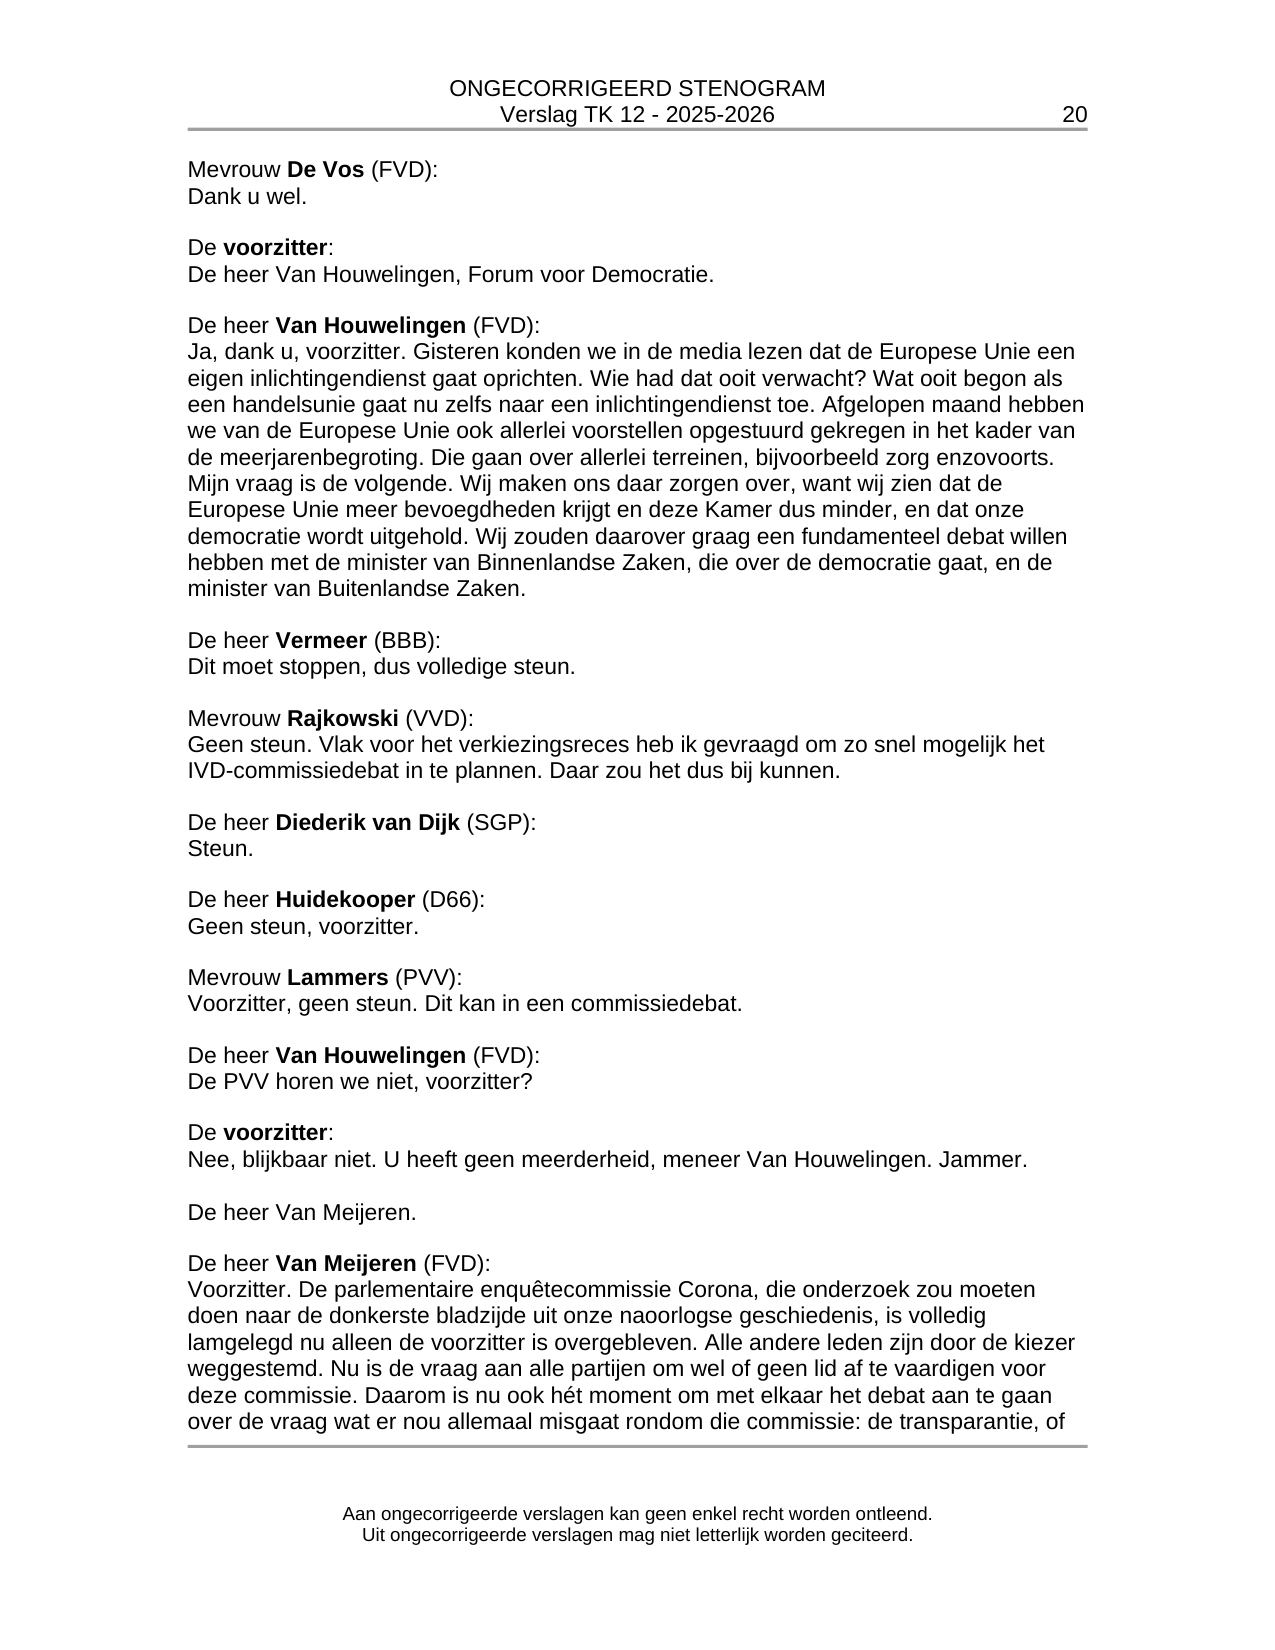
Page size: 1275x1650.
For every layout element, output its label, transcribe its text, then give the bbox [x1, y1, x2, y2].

text Mevrouw De Vos (FVD): Dank u wel. [187, 156, 1087, 209]
text Mevrouw Rajkowski (VVD): Geen steun. Vlak voor het verkiezingsreces heb ik gevraagd om zo snel mogelijk het IVD-commissiedebat in te plannen. Daar zou het dus bij kunnen. [187, 704, 1087, 783]
text De heer Van Houwelingen (FVD): De PVV horen we niet, voorzitter? [187, 1042, 1087, 1094]
text De heer Huidekooper (D66): Geen steun, voorzitter. [187, 886, 1087, 939]
text De heer Van Houwelingen (FVD): Ja, dank u, voorzitter. Gisteren konden we in de media lezen dat de Europese Unie een eigen inlichtingendienst gaat oprichten. Wie had dat ooit verwacht? Wat ooit begon als een handelsunie gaat nu zelfs naar een inlichtingendienst toe. Afgelopen maand hebben we van de Europese Unie ook allerlei voorstellen opgestuurd gekregen in het kader van de meerjarenbegroting. Die gaan over allerlei terreinen, bijvoorbeeld zorg enzovoorts. Mijn vraag is de volgende. Wij maken ons daar zorgen over, want wij zien dat de Europese Unie meer bevoegdheden krijgt en deze Kamer dus minder, en dat onze democratie wordt uitgehold. Wij zouden daarover graag een fundamenteel debat willen hebben met de minister van Binnenlandse Zaken, die over de democratie gaat, en de minister van Buitenlandse Zaken. [187, 312, 1087, 602]
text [187, 1250, 1087, 1434]
text De voorzitter: Nee, blijkbaar niet. U heeft geen meerderheid, meneer Van Houwelingen. Jammer. De heer Van Meijeren. [187, 1119, 1087, 1225]
text Mevrouw Lammers (PVV): Voorzitter, geen steun. Dit kan in een commissiedebat. [187, 964, 1087, 1017]
text De heer Vermeer (BBB): Dit moet stoppen, dus volledige steun. [187, 627, 1087, 679]
text De voorzitter: De heer Van Houwelingen, Forum voor Democratie. [187, 234, 1087, 287]
text De heer Diederik van Dijk (SGP): Steun. [187, 808, 1087, 861]
